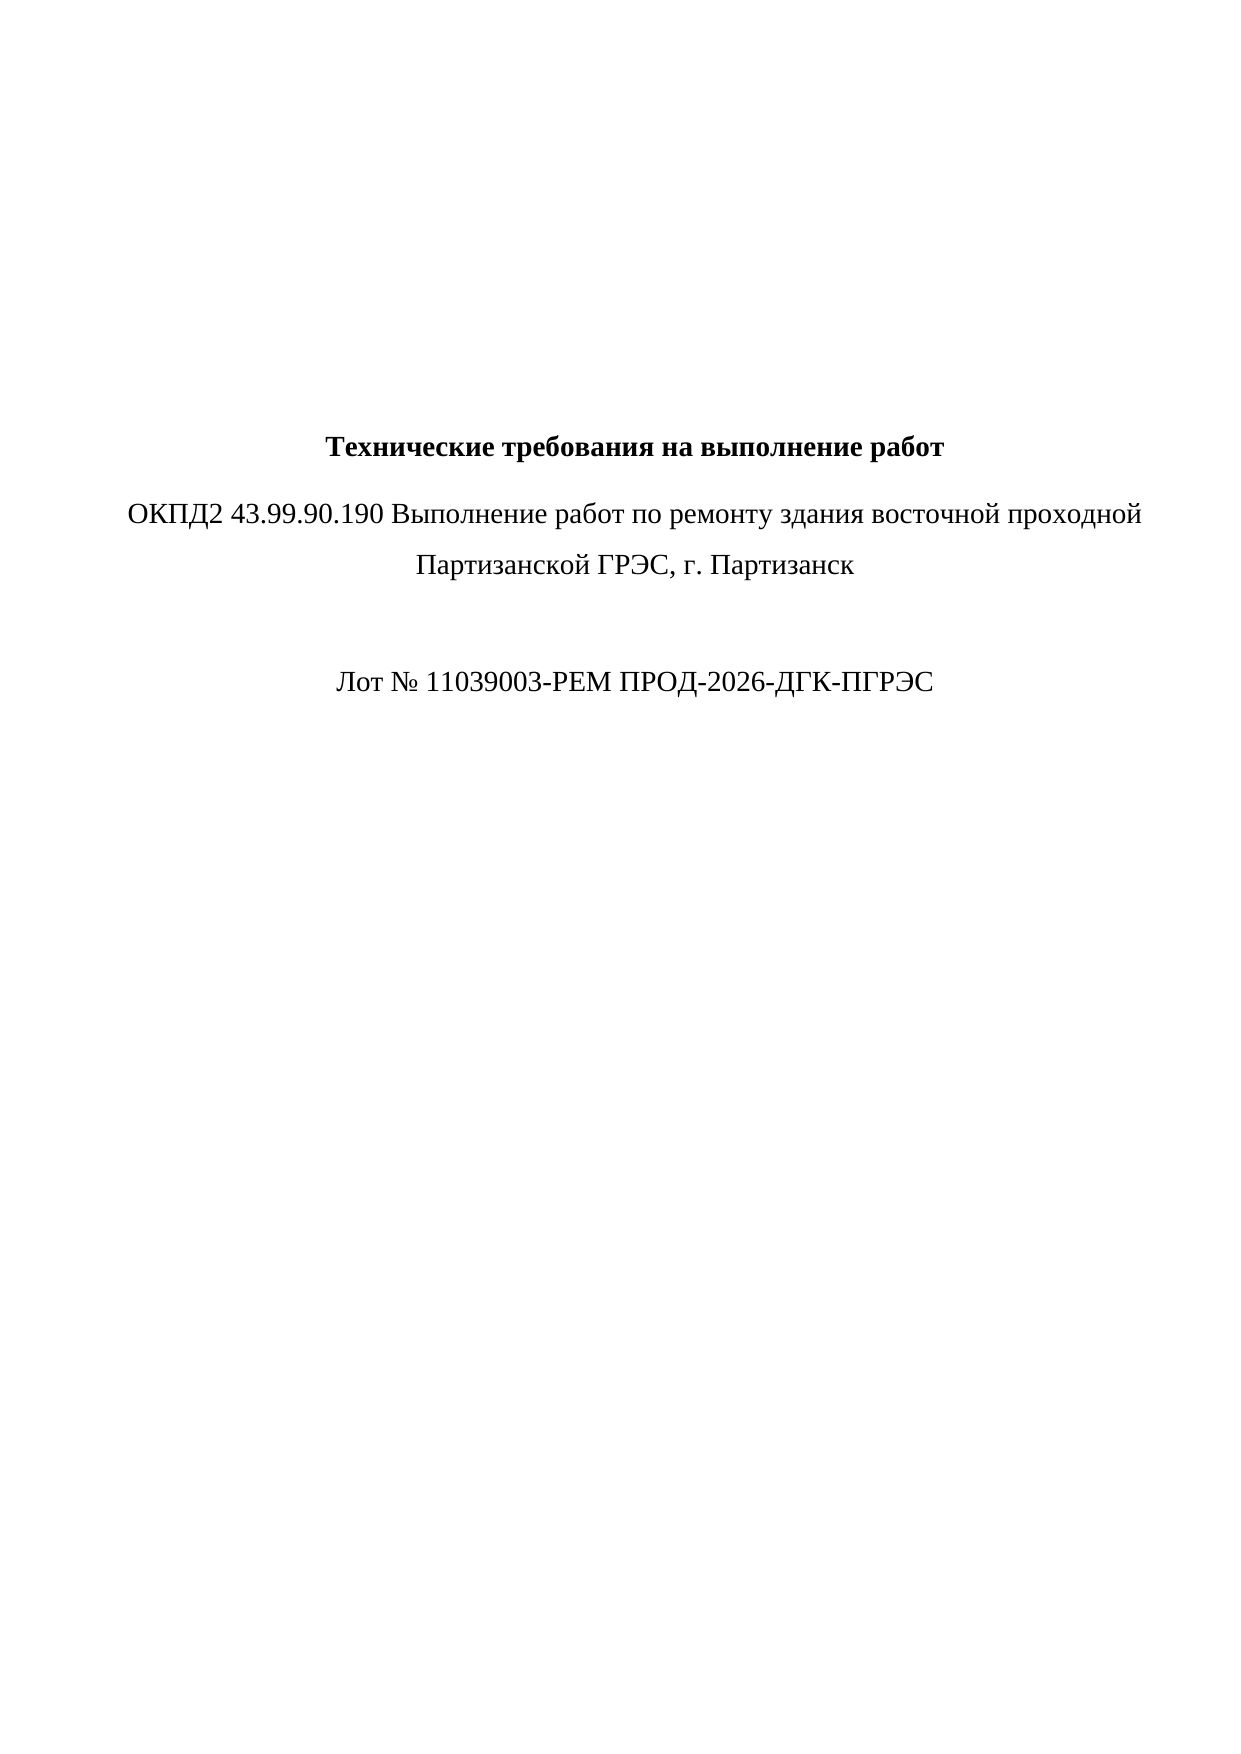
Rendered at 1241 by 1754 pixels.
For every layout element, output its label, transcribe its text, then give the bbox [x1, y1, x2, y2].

text Лот № 11039003-РЕМ ПРОД-2026-ДГК-ПГРЭС [118, 664, 1152, 698]
text Технические требования на выполнение работ [118, 429, 1152, 463]
text ОКПД2 43.99.90.190 Выполнение работ по ремонту здания восточной проходной Партизанской ГРЭС, г. Партизанск [118, 497, 1152, 581]
